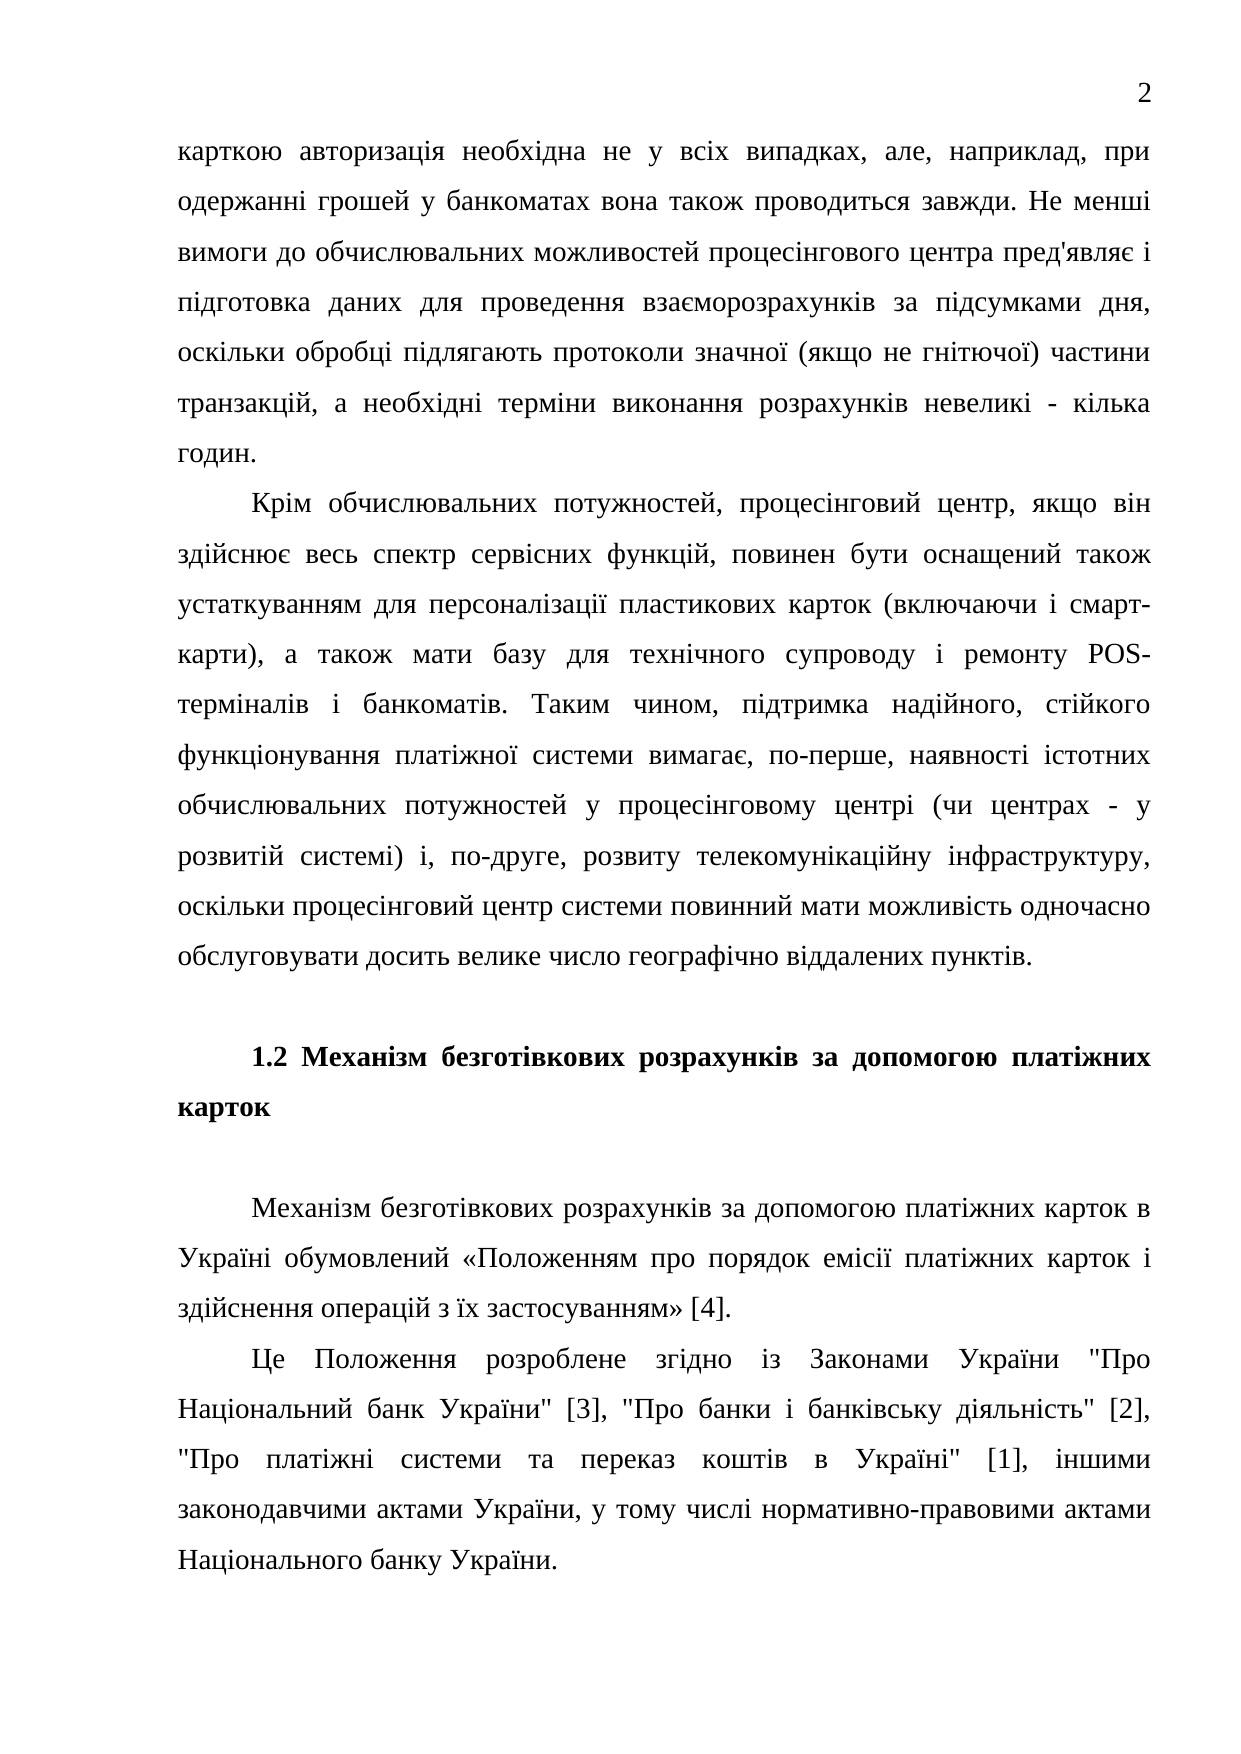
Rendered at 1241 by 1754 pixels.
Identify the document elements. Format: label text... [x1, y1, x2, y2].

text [177, 133, 1152, 469]
text Крім обчислювальних потужностей, процесінговий центр, якщо він здійснює весь спектр сервісних функцій, повинен бути оснащений також устаткуванням для персоналізації пластикових карток (включаючи і смарт-карти), а також мати базу для технічного супроводу і ремонту POS-терміналів і банкоматів. Таким чином, підтримка надійного, стійкого функціонування платіжної системи вимагає, по-перше, наявності істотних обчислювальних потужностей у процесінговому центрі (чи центрах - у розвитій системі) і, по-друге, розвиту телекомунікаційну інфраструктуру, оскільки процесінговий центр системи повинний мати можливість одночасно обслуговувати досить велике число географічно віддалених пунктів. [177, 485, 1152, 972]
text Це Положення розроблене згідно із Законами України "Про Національний банк України" [3], "Про банки і банківську діяльність" [2], "Про платіжні системи та переказ коштів в Україні" [1], іншими законодавчими актами України, у тому числі нормативно-правовими актами Національного банку України. [177, 1341, 1152, 1576]
text 1.2 Механізм безготівкових розрахунків за допомогою платіжних карток [177, 1039, 1152, 1123]
text Механізм безготівкових розрахунків за допомогою платіжних карток в Україні обумовлений «Положенням про порядок емісії платіжних карток і здійснення операцій з їх застосуванням» [4]. [177, 1190, 1152, 1324]
